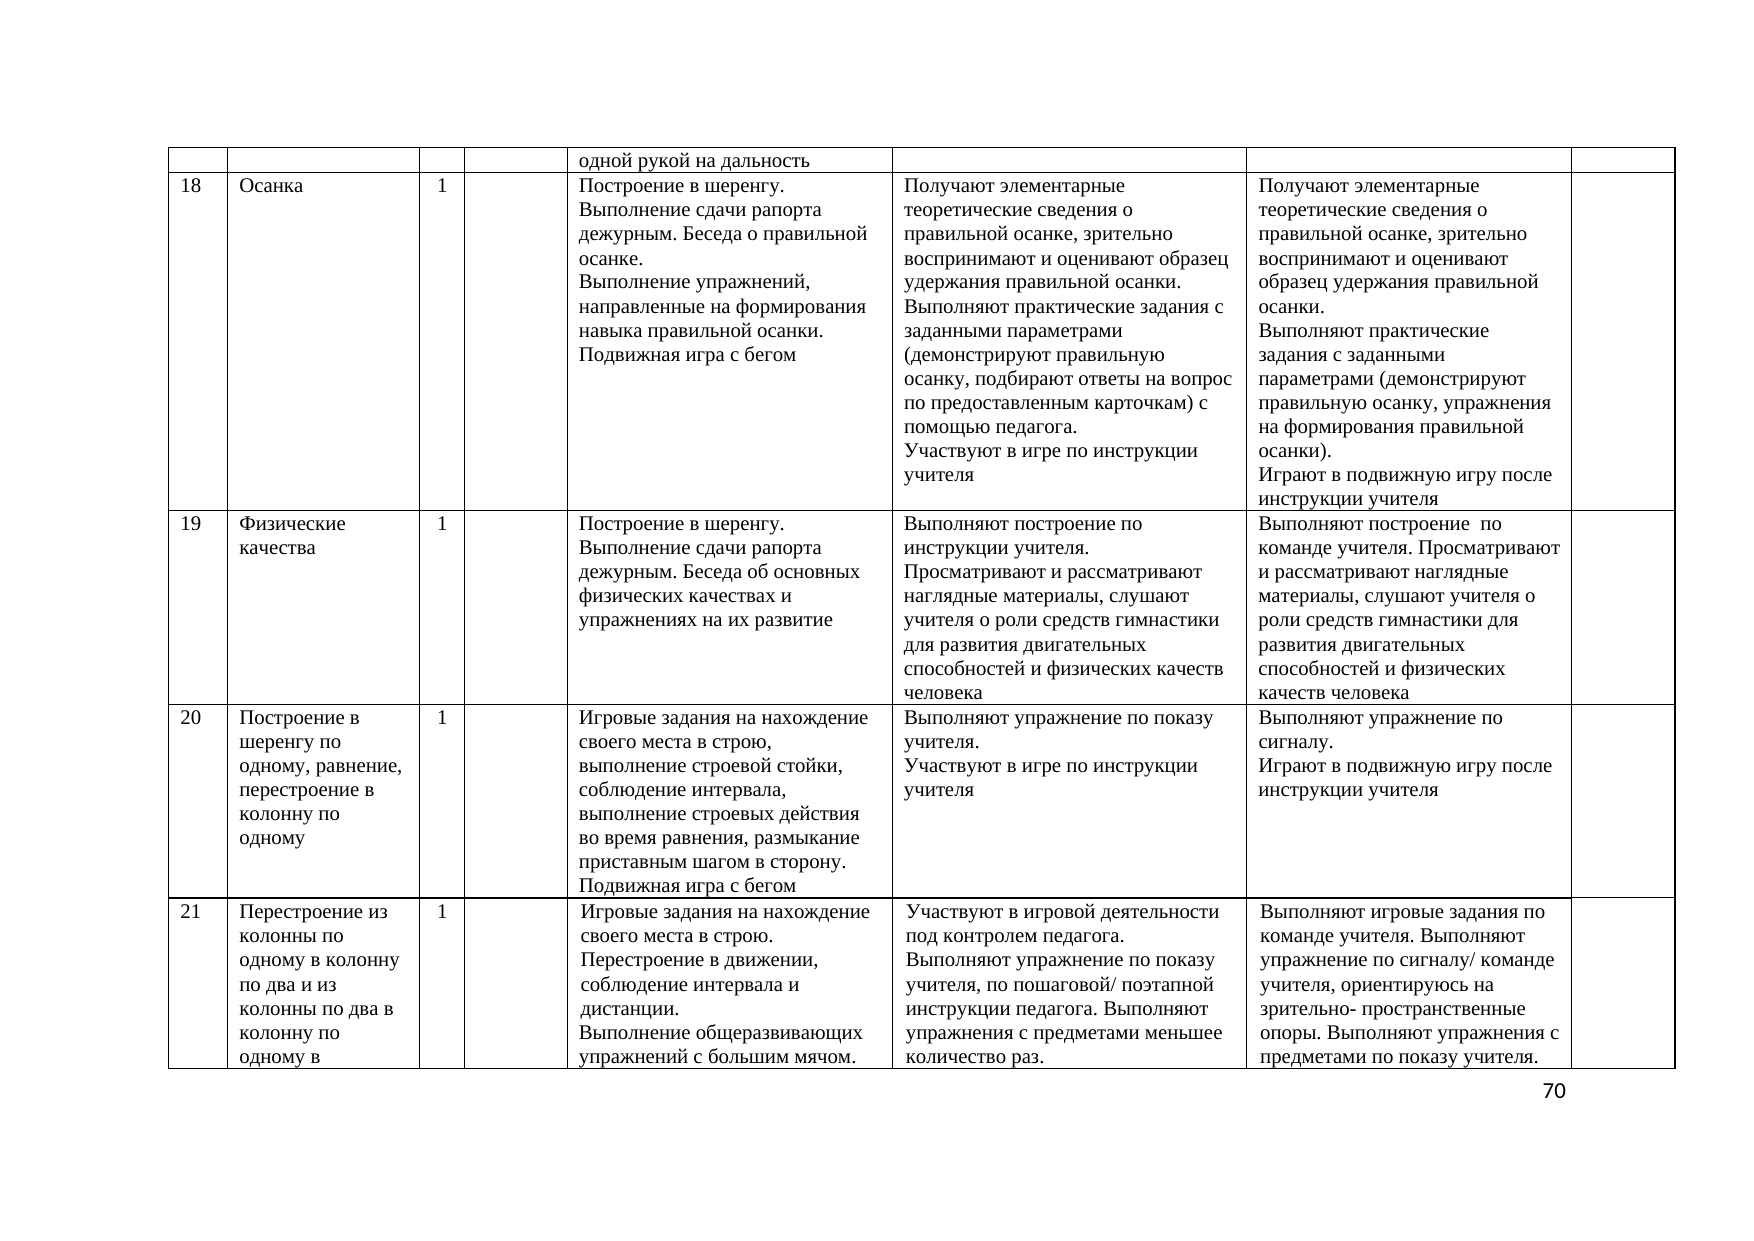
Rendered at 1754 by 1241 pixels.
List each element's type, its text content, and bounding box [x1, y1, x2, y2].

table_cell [893, 899, 1246, 1068]
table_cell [568, 899, 892, 1068]
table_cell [228, 148, 419, 172]
table_cell Построение в шеренгу. Выполнение сдачи рапорта дежурным. Беседа о правильной осанке. Выполнение упражнений, направленные на формирования навыка правильной осанки. Подвижная игра с бегом [568, 173, 892, 510]
table_cell Игровые задания на нахождение своего места в строю, выполнение строевой стойки, соблюдение интервала, выполнение строевых действия во время равнения, размыкание приставным шагом в сторону. Подвижная игра с бегом [568, 705, 892, 897]
table_cell [465, 173, 567, 510]
table_cell Физические качества [228, 511, 419, 704]
table_cell [1572, 898, 1674, 1068]
table_cell 17 [169, 148, 227, 172]
table_cell [465, 511, 567, 704]
table_cell 18 [169, 173, 227, 510]
table_cell Выполняют построение по инструкции учителя. Просматривают и рассматривают наглядные материалы, слушают учителя о роли средств гимнастики для развития двигательных способностей и физических качеств человека [893, 511, 1246, 704]
table_cell 1 [420, 899, 464, 1068]
table_cell [465, 899, 567, 1068]
table_cell Построение в шеренгу. Выполнение сдачи рапорта дежурным. Беседа об основных физических качествах и упражнениях на их развитие [568, 511, 892, 704]
table_cell Выполняют упражнение по сигналу. Играют в подвижную игру после инструкции учителя [1247, 705, 1571, 897]
table_cell Получают элементарные теоретические сведения о правильной осанке, зрительно воспринимают и оценивают образец удержания правильной осанки. Выполняют практические задания с заданными параметрами (демонстрируют правильную осанку, подбирают ответы на вопрос по предоставленным карточкам) с помощью педагога. Участвуют в игре по инструкции учителя [893, 173, 1246, 510]
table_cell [568, 148, 892, 172]
table_cell [465, 705, 567, 897]
table_cell Выполняют построение по команде учителя. Просматривают и рассматривают наглядные материалы, слушают учителя о роли средств гимнастики для развития двигательных способностей и физических качеств человека [1247, 511, 1571, 704]
table_cell 20 [169, 705, 227, 897]
table_cell 1 [420, 173, 464, 510]
table_cell 1 [420, 511, 464, 704]
table_cell [1572, 511, 1674, 704]
table_cell 1 [420, 148, 464, 172]
table_cell 1 [420, 705, 464, 897]
table_cell 21 [169, 899, 227, 1068]
table_cell Построение в шеренгу по одному, равнение, перестроение в колонну по одному [228, 705, 419, 897]
table_cell [465, 148, 567, 172]
table_cell [1572, 173, 1674, 510]
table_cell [1247, 899, 1571, 1068]
table_cell Получают элементарные теоретические сведения о правильной осанке, зрительно воспринимают и оценивают образец удержания правильной осанки. Выполняют практические задания с заданными параметрами (демонстрируют правильную осанку, упражнения на формирования правильной осанки). Играют в подвижную игру после инструкции учителя [1247, 173, 1571, 510]
table_cell 19 [169, 511, 227, 704]
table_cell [228, 899, 419, 1068]
table_cell Выполняют упражнение по показу учителя. Участвуют в игре по инструкции учителя [893, 705, 1246, 897]
table_cell [1572, 148, 1674, 172]
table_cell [893, 148, 1246, 172]
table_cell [1247, 148, 1571, 172]
table_cell [1572, 705, 1674, 897]
table_cell Осанка [228, 173, 419, 510]
